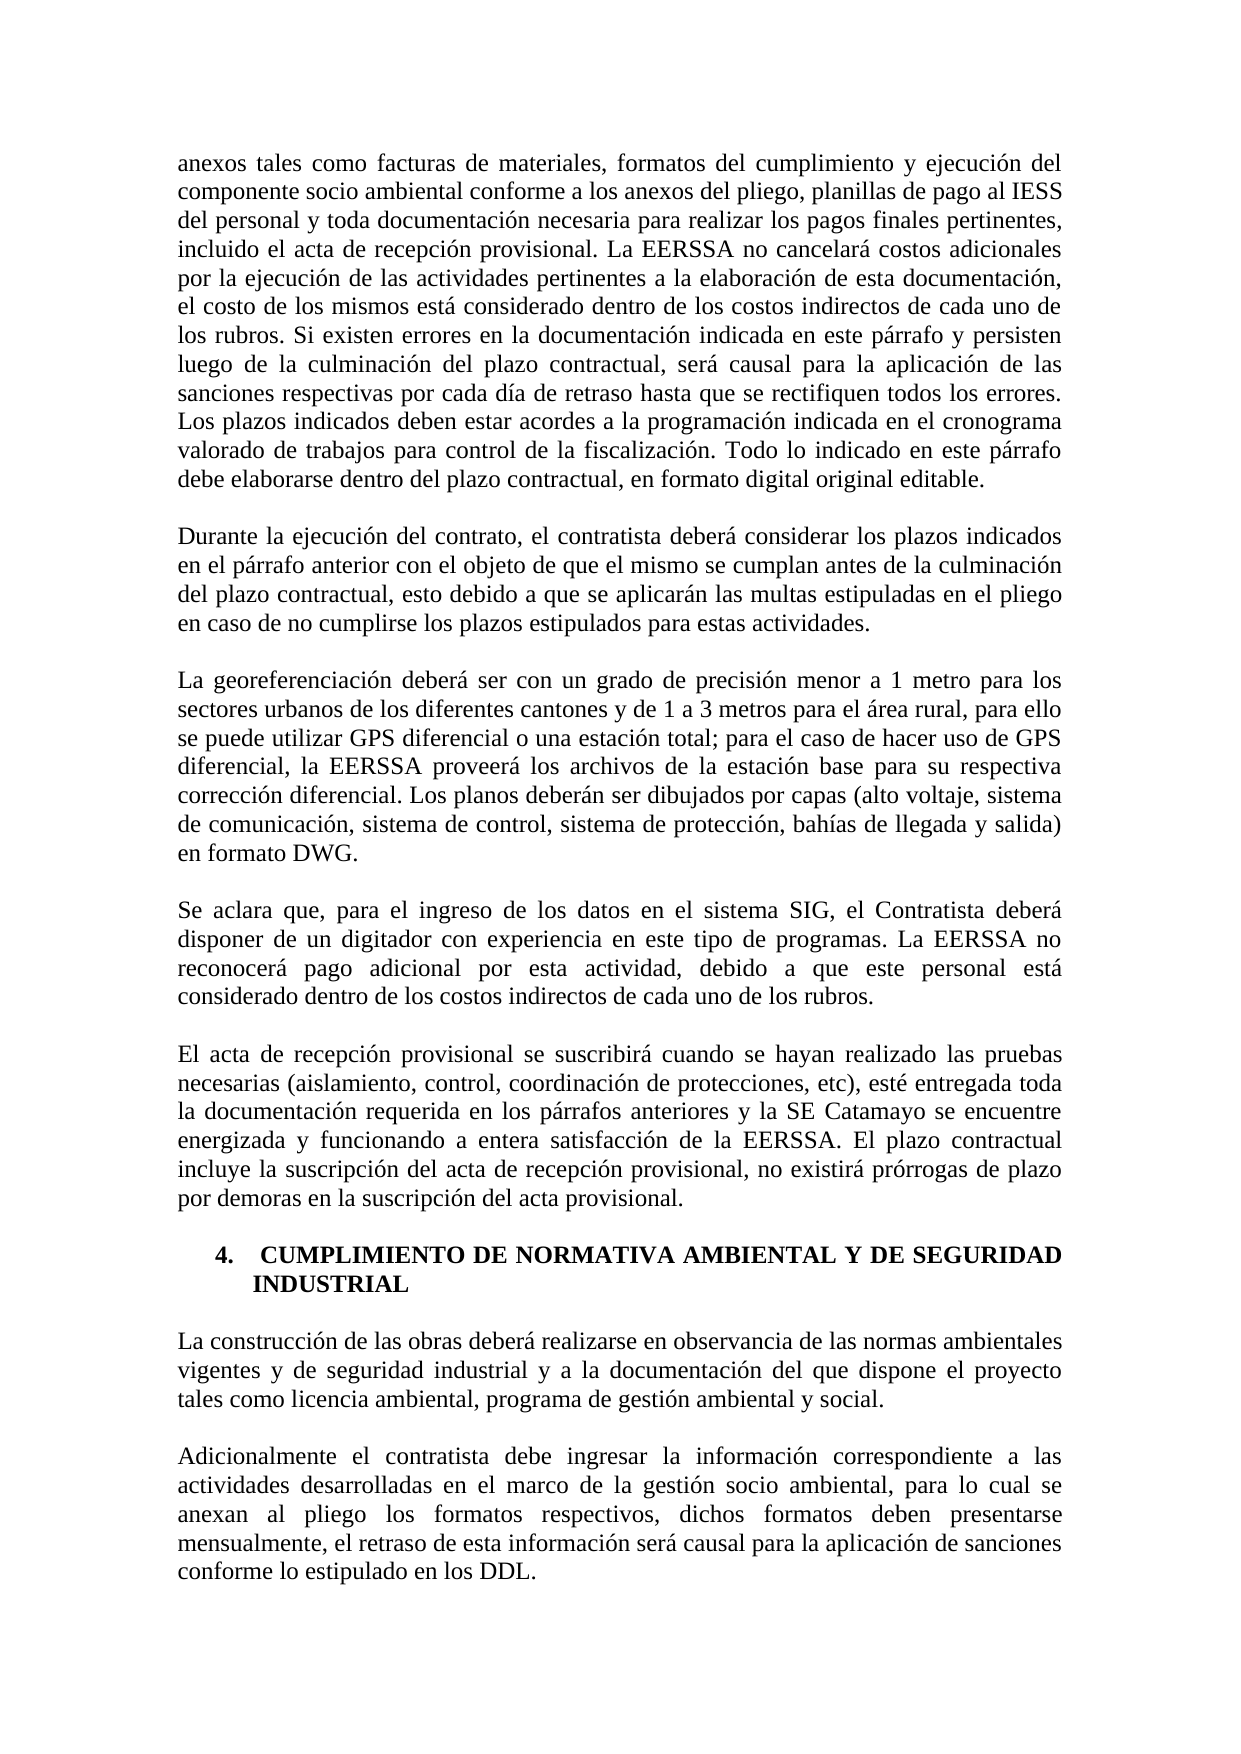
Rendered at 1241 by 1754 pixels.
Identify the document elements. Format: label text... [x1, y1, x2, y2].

list CUMPLIMIENTO DE NORMATIVA AMBIENTAL Y DE SEGURIDAD INDUSTRIAL [215, 1240, 1063, 1298]
text El acta de recepción provisional se suscribirá cuando se hayan realizado las pruebas necesarias (aislamiento, control, coordinación de protecciones, etc), esté entregada toda la documentación requerida en los párrafos anteriores y la SE Catamayo se encuentre energizada y funcionando a entera satisfacción de la EERSSA. El plazo contractual incluye la suscripción del acta de recepción provisional, no existirá prórrogas de plazo por demoras en la suscripción del acta provisional. [177, 1039, 1063, 1211]
text Se aclara que, para el ingreso de los datos en el sistema SIG, el Contratista deberá disponer de un digitador con experiencia en este tipo de programas. La EERSSA no reconocerá pago adicional por esta actividad, debido a que este personal está considerado dentro de los costos indirectos de cada uno de los rubros. [177, 895, 1063, 1010]
text La georeferenciación deberá ser con un grado de precisión menor a 1 metro para los sectores urbanos de los diferentes cantones y de 1 a 3 metros para el área rural, para ello se puede utilizar GPS diferencial o una estación total; para el caso de hacer uso de GPS diferencial, la EERSSA proveerá los archivos de la estación base para su respectiva corrección diferencial. Los planos deberán ser dibujados por capas (alto voltaje, sistema de comunicación, sistema de control, sistema de protección, bahías de llegada y salida) en formato DWG. [177, 665, 1063, 866]
text Durante la ejecución del contrato, el contratista deberá considerar los plazos indicados en el párrafo anterior con el objeto de que el mismo se cumplan antes de la culminación del plazo contractual, esto debido a que se aplicarán las multas estipuladas en el pliego en caso de no cumplirse los plazos estipulados para estas actividades. [177, 521, 1063, 636]
text La construcción de las obras deberá realizarse en observancia de las normas ambientales vigentes y de seguridad industrial y a la documentación del que dispone el proyecto tales como licencia ambiental, programa de gestión ambiental y social. [177, 1326, 1063, 1413]
text Adicionalmente el contratista debe ingresar la información correspondiente a las actividades desarrolladas en el marco de la gestión socio ambiental, para lo cual se anexan al pliego los formatos respectivos, dichos formatos deben presentarse mensualmente, el retraso de esta información será causal para la aplicación de sanciones conforme lo estipulado en los DDL. [177, 1441, 1063, 1585]
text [177, 148, 1063, 493]
